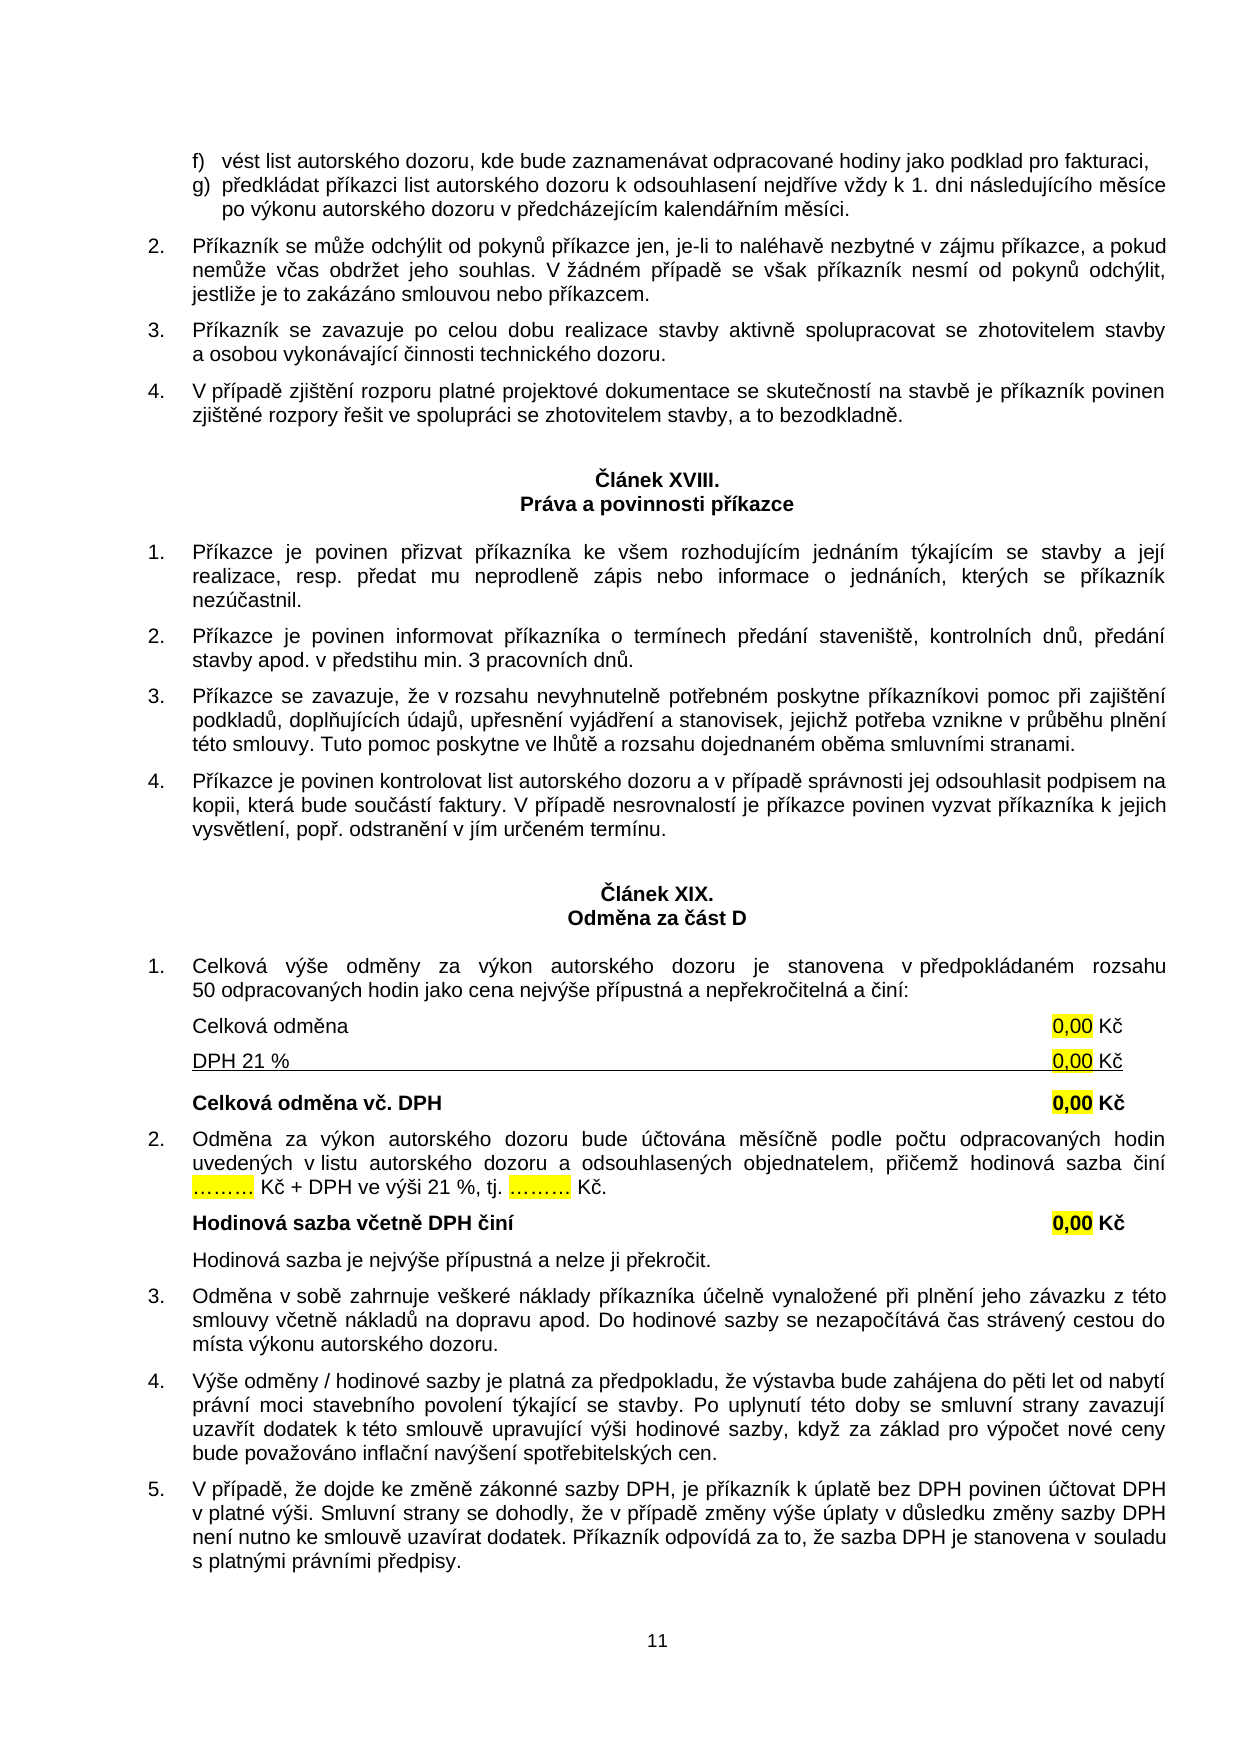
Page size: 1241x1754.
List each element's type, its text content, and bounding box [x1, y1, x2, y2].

list Výše odměny / hodinové sazby je platná za předpokladu, že výstavba bude zahájena do pěti let od nabytí právní moci stavebního povolení týkající se stavby. Po uplynutí této doby se smluvní strany zavazují uzavřít dodatek k této smlouvě upravující výši hodinové sazby, když za základ pro výpočet nové ceny bude považováno inflační navýšení spotřebitelských cen. [148, 1368, 1167, 1464]
list Příkazník se může odchýlit od pokynů příkazce jen, je-li to naléhavě nezbytné v zájmu příkazce, a pokud nemůže včas obdržet jeho souhlas. V žádném případě se však příkazník nesmí od pokynů odchýlit, jestliže je to zakázáno smlouvou nebo příkazcem. [148, 234, 1167, 306]
list Příkazník se zavazuje po celou dobu realizace stavby aktivně spolupracovat se zhotovitelem stavby a osobou vykonávající činnosti technického dozoru. [148, 318, 1167, 366]
text Hodinová sazba včetně DPH činí 0,00 Kč [192, 1211, 1052, 1235]
text Celková odměna vč. DPH 0,00 Kč [192, 1090, 1052, 1114]
list Příkazce je povinen informovat příkazníka o termínech předání staveniště, kontrolních dnů, předání stavby apod. v předstihu min. 3 pracovních dnů. [148, 624, 1167, 672]
text DPH 21 % 0,00 Kč [192, 1049, 1052, 1070]
list Odměna v sobě zahrnuje veškeré náklady příkazníka účelně vynaložené při plnění jeho závazku z této smlouvy včetně nákladů na dopravu apod. Do hodinové sazby se nezapočítává čas strávený cestou do místa výkonu autorského dozoru. [148, 1284, 1167, 1356]
list předkládat příkazci list autorského dozoru k odsouhlasení nejdříve vždy k 1. dni následujícího měsíce po výkonu autorského dozoru v předcházejícím kalendářním měsíci. [192, 173, 1167, 221]
text DPH 21 % 0,00 Kč [1093, 1049, 1167, 1073]
list Příkazce je povinen přizvat příkazníka ke všem rozhodujícím jednáním týkajícím se stavby a její realizace, resp. předat mu neprodleně zápis nebo informace o jednáních, kterých se příkazník nezúčastnil. [148, 539, 1167, 611]
list V případě, že dojde ke změně zákonné sazby DPH, je příkazník k úplatě bez DPH povinen účtovat DPH v platné výši. Smluvní strany se dohodly, že v případě změny výše úplaty v důsledku změny sazby DPH není nutno ke smlouvě uzavírat dodatek. Příkazník odpovídá za to, že sazba DPH je stanovena v souladu s platnými právními předpisy. [148, 1477, 1167, 1573]
text Celková odměna 0,00 Kč [192, 1014, 1052, 1038]
list V případě zjištění rozporu platné projektové dokumentace se skutečností na stavbě je příkazník povinen zjištěné rozpory řešit ve spolupráci se zhotovitelem stavby, a to bezodkladně. [148, 378, 1167, 426]
list Celková výše odměny za výkon autorského dozoru je stanovena v předpokládaném rozsahu 50 odpracovaných hodin jako cena nejvýše přípustná a nepřekročitelná a činí: [148, 954, 1167, 1002]
list Odměna za výkon autorského dozoru bude účtována měsíčně podle počtu odpracovaných hodin uvedených v listu autorského dozoru a odsouhlasených objednatelem, přičemž hodinová sazba činí ……… Kč + DPH ve výši 21 %, tj. ……… Kč. [148, 1127, 1167, 1199]
list vést list autorského dozoru, kde bude zaznamenávat odpracované hodiny jako podklad pro fakturaci, [192, 149, 1167, 173]
text Hodinová sazba je nejvýše přípustná a nelze ji překročit. [192, 1248, 1167, 1272]
text Článek XVIII. [148, 468, 1167, 492]
text Odměna za část D [148, 906, 1167, 930]
list Příkazce se zavazuje, že v rozsahu nevyhnutelně potřebném poskytne příkazníkovi pomoc při zajištění podkladů, doplňujících údajů, upřesnění vyjádření a stanovisek, jejichž potřeba vznikne v průběhu plnění této smlouvy. Tuto pomoc poskytne ve lhůtě a rozsahu dojednaném oběma smluvními stranami. [148, 684, 1167, 756]
text Celková odměna 0,00 Kč [1093, 1014, 1167, 1038]
text Článek XIX. [148, 882, 1167, 906]
list Příkazce je povinen kontrolovat list autorského dozoru a v případě správnosti jej odsouhlasit podpisem na kopii, která bude součástí faktury. V případě nesrovnalostí je příkazce povinen vyzvat příkazníka k jejich vysvětlení, popř. odstranění v jím určeném termínu. [148, 769, 1167, 841]
text Práva a povinnosti příkazce [148, 492, 1167, 516]
